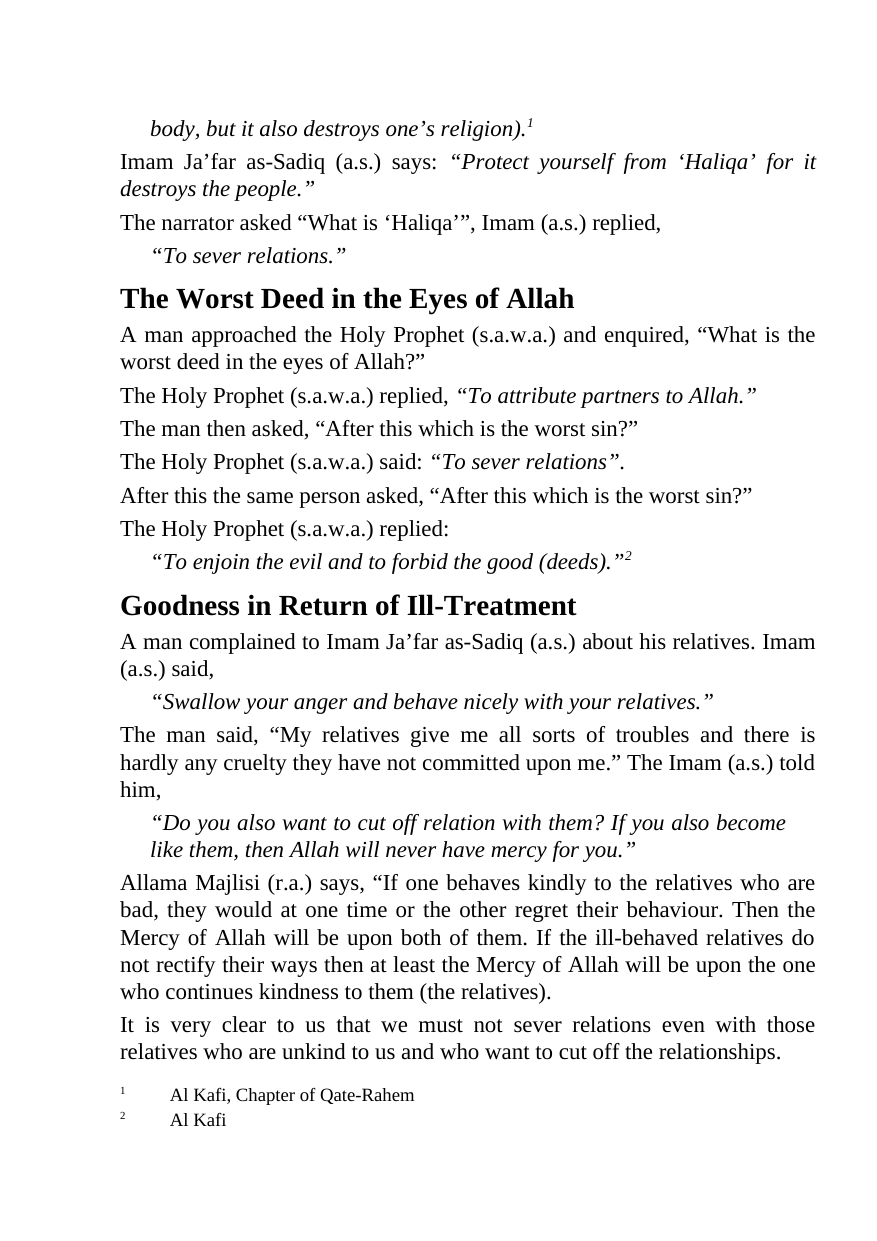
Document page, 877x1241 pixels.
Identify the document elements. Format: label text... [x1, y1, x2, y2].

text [150, 114, 787, 142]
text The man then asked, “After this which is the worst sin?” [120, 415, 817, 442]
text It is very clear to us that we must not sever relations even with those relatives who are unkind to us and who want to cut off the relationships. [120, 1011, 817, 1065]
text After this the same person asked, “After this which is the worst sin?” [120, 481, 817, 508]
text “Do you also want to cut off relation with them? If you also become like them, then Allah will never have mercy for you.” [150, 809, 787, 863]
text The Holy Prophet (s.a.w.a.) said: “To sever relations”. [120, 448, 817, 475]
text The Holy Prophet (s.a.w.a.) replied, “To attribute partners to Allah.” [120, 381, 817, 408]
text The narrator asked “What is ‘Haliqa’”, Imam (a.s.) replied, [120, 208, 817, 235]
subtitle The Worst Deed in the Eyes of Allah [120, 281, 817, 315]
text A man approached the Holy Prophet (s.a.w.a.) and enquired, “What is the worst deed in the eyes of Allah?” [120, 321, 817, 375]
text “To enjoin the evil and to forbid the good (deeds).” [150, 548, 787, 575]
text The Holy Prophet (s.a.w.a.) replied: [120, 515, 817, 542]
text A man complained to Imam Ja’far as-Sadiq (a.s.) about his relatives. Imam (a.s.) said, [120, 627, 817, 682]
text “To sever relations.” [150, 242, 787, 269]
text “Swallow your anger and behave nicely with your relatives.” [150, 688, 787, 715]
text Allama Majlisi (r.a.) says, “If one behaves kindly to the relatives who are bad, they would at one time or the other regret their behaviour. Then the Mercy of Allah will be upon both of them. If the ill-behaved relatives do not rectify their ways then at least the Mercy of Allah will be upon the one who continues kindness to them (the relatives). [120, 869, 817, 1004]
text The man said, “My relatives give me all sorts of troubles and there is hardly any cruelty they have not committed upon me.” The Imam (a.s.) told him, [120, 721, 817, 802]
text Imam Ja’far as-Sadiq (a.s.) says: “Protect yourself from ‘Haliqa’ for it destroys the people.” [120, 148, 817, 202]
subtitle Goodness in Return of Ill-Treatment [120, 588, 817, 621]
